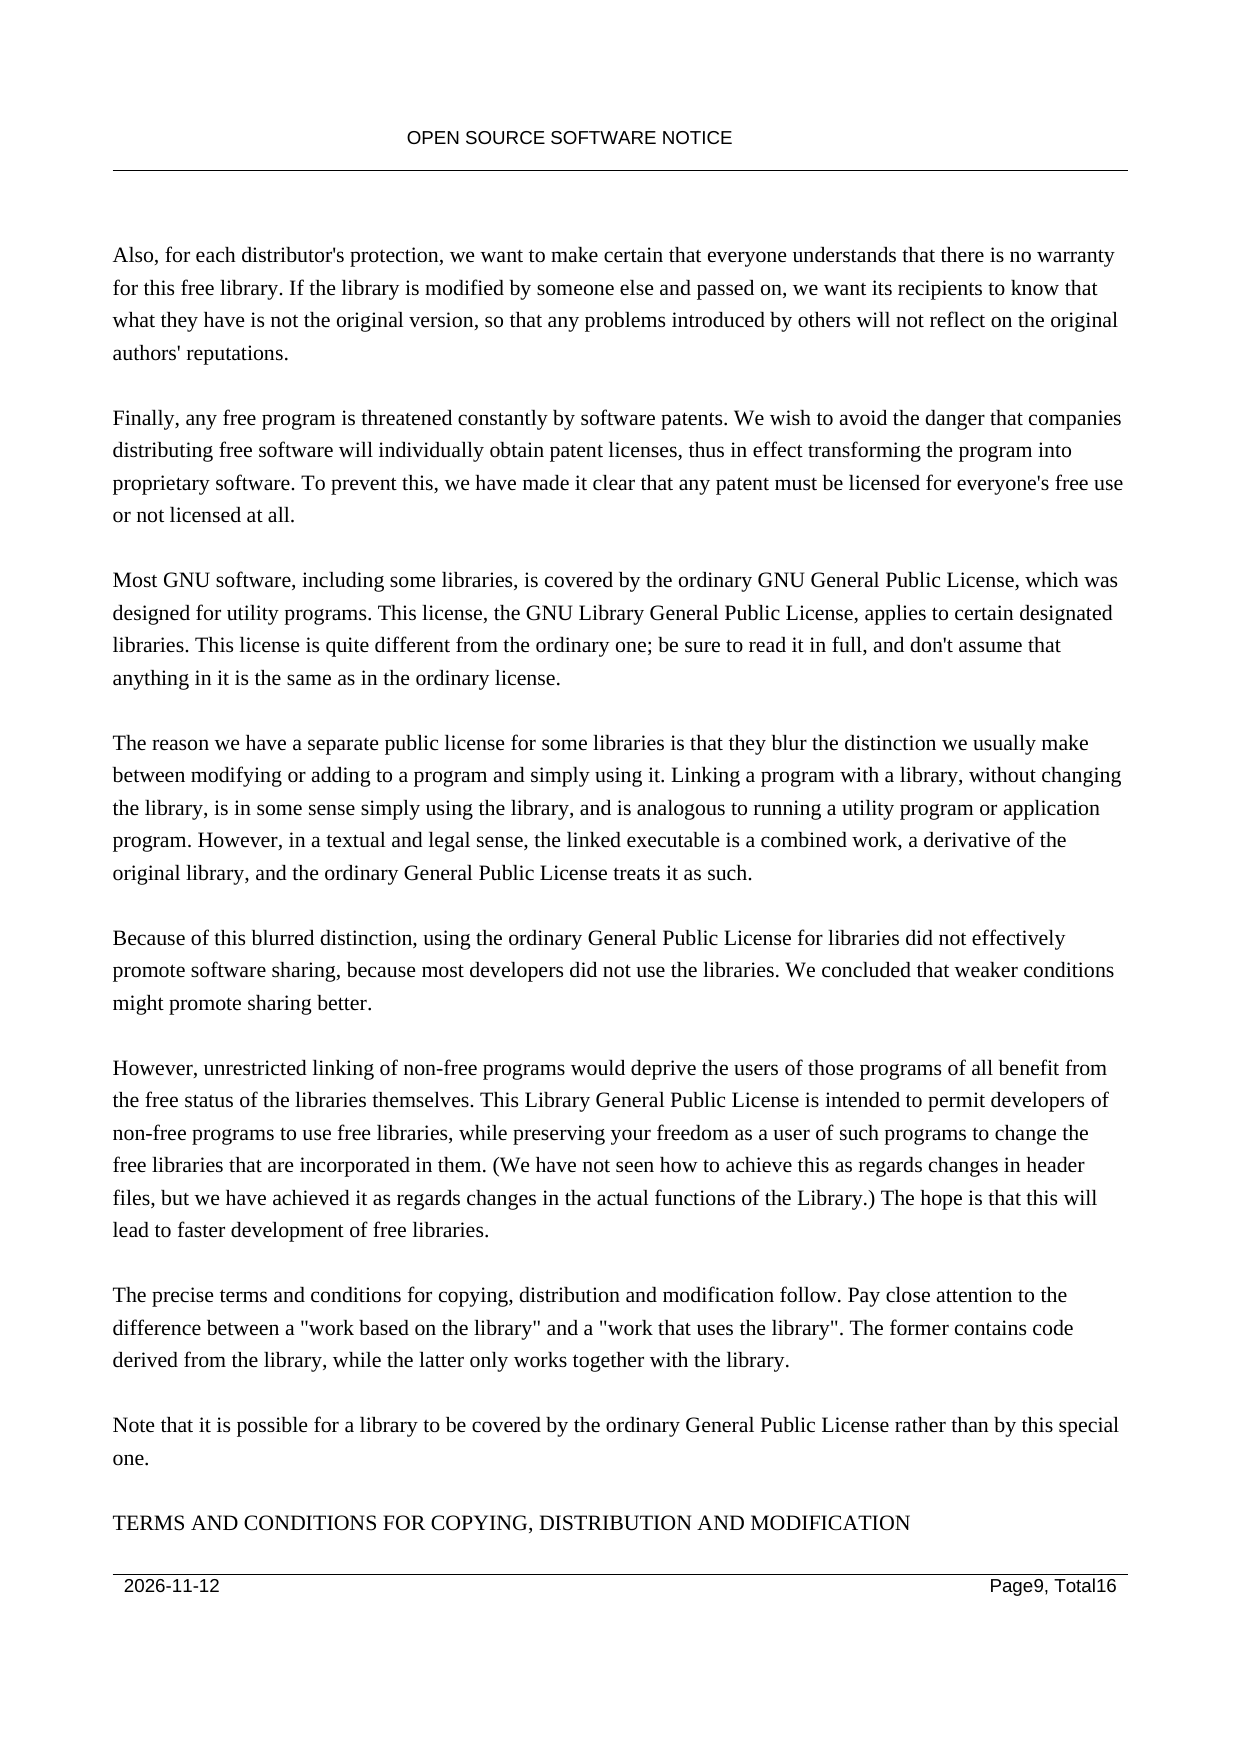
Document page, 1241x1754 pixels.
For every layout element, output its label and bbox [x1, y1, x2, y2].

text [112, 206, 1128, 1539]
